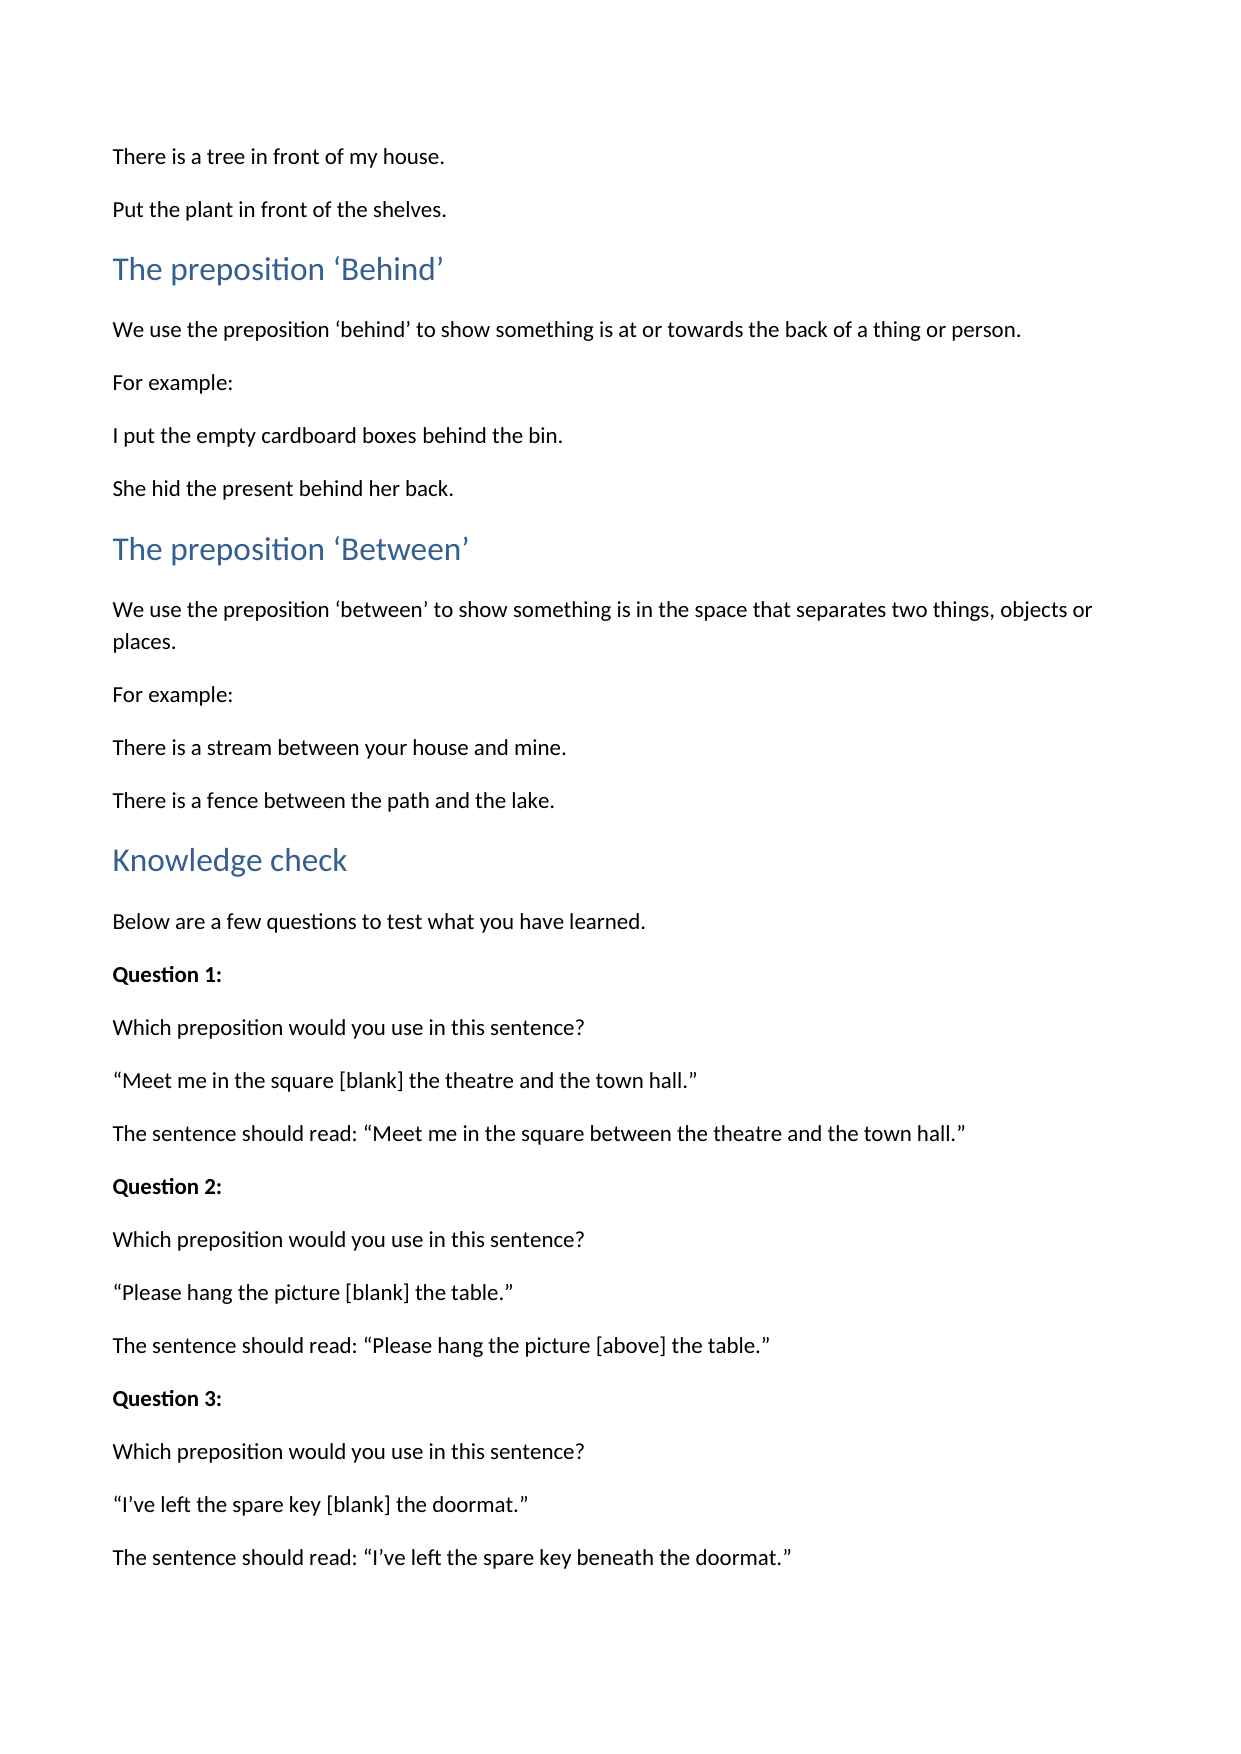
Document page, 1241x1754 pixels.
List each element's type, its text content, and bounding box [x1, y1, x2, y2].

text Which preposition would you use in this sentence? [112, 1437, 1128, 1465]
text Which preposition would you use in this sentence? [112, 1013, 1128, 1041]
text For example: [112, 368, 1128, 396]
text Question 3: [112, 1384, 1128, 1412]
text There is a stream between your house and mine. [112, 733, 1128, 761]
text She hid the present behind her back. [112, 474, 1128, 502]
text For example: [112, 680, 1128, 708]
text There is a fence between the path and the lake. [112, 786, 1128, 814]
text The preposition ‘Between’ [112, 527, 1128, 568]
text We use the preposition ‘between’ to show something is in the space that separates two things, objects or places. [112, 595, 1128, 655]
text Question 1: [112, 960, 1128, 988]
text Question 2: [112, 1172, 1128, 1200]
text I put the empty cardboard boxes behind the bin. [112, 421, 1128, 449]
text Below are a few questions to test what you have learned. [112, 907, 1128, 935]
text There is a tree in front of my house. [112, 142, 1128, 170]
text The sentence should read: “I’ve left the spare key beneath the doormat.” [112, 1543, 1128, 1571]
text The sentence should read: “Meet me in the square between the theatre and the town hall.” [112, 1119, 1128, 1147]
text We use the preposition ‘behind’ to show something is at or towards the back of a thing or person. [112, 315, 1128, 343]
text Which preposition would you use in this sentence? [112, 1225, 1128, 1253]
text The preposition ‘Behind’ [112, 248, 1128, 288]
text “Please hang the picture [blank] the table.” [112, 1278, 1128, 1306]
text The sentence should read: “Please hang the picture [above] the table.” [112, 1331, 1128, 1359]
text Knowledge check [112, 839, 1128, 880]
text “I’ve left the spare key [blank] the doormat.” [112, 1490, 1128, 1518]
text Put the plant in front of the shelves. [112, 195, 1128, 223]
text “Meet me in the square [blank] the theatre and the town hall.” [112, 1066, 1128, 1094]
